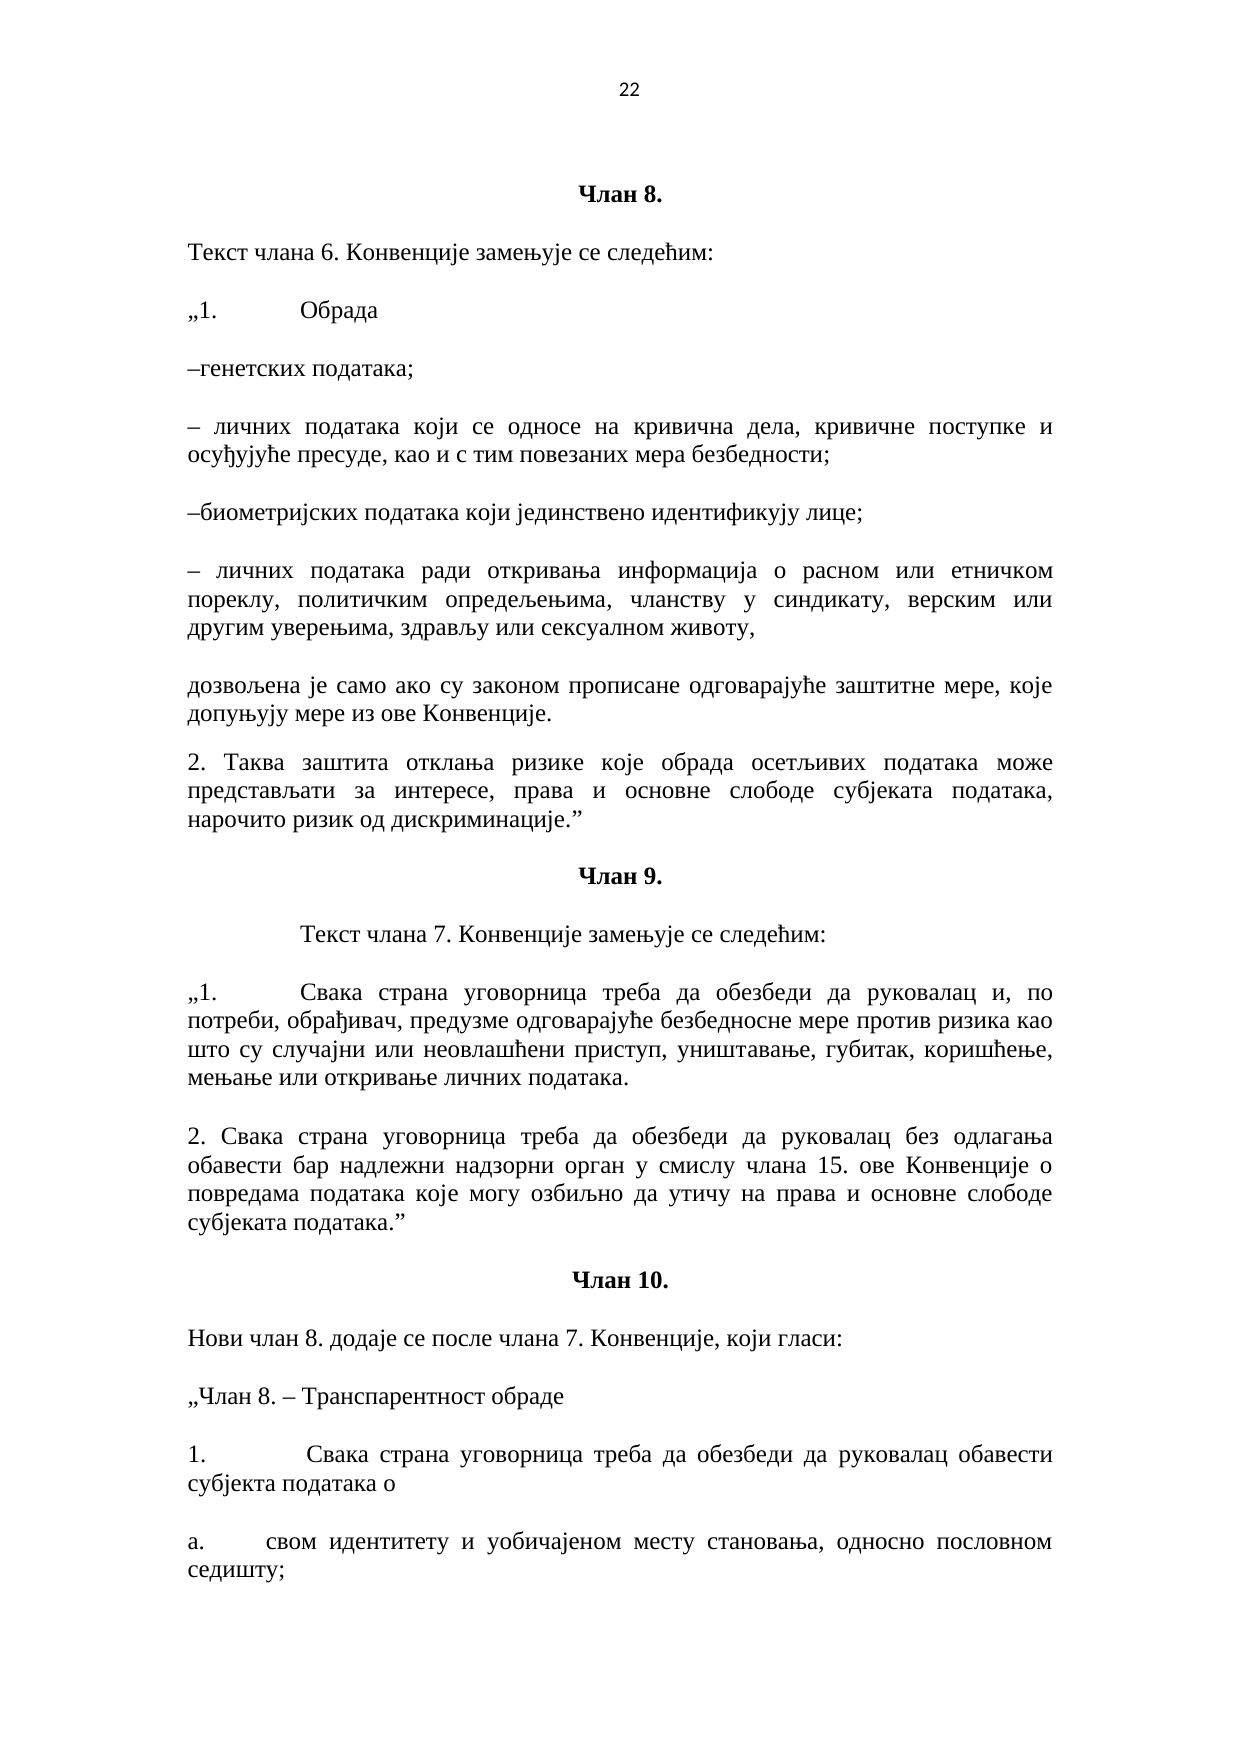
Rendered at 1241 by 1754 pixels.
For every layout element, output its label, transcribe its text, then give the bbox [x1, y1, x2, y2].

text – личних података који се односе на кривична дела, кривичне поступке и осуђујуће пресуде, као и с тим повезаних мера безбедности; [187, 412, 1053, 468]
text Члан 8. [187, 179, 1053, 208]
text Текст члана 6. Конвенције замењује се следећим: [187, 237, 1053, 266]
text a. свом идентитету и уобичајеном месту становања, односно пословном седишту; [187, 1526, 1053, 1583]
text – личних података ради откривања информација о расном или етничком пореклу, политичким опредељењима, чланству у синдикату, верским или другим уверењима, здрављу или сексуалном животу, [187, 556, 1053, 641]
text –генетских података; [187, 353, 1053, 382]
text 2. Таква заштита отклања ризике које обрада осетљивих података може представљати за интересе, права и основне слободе субјеката података, нарочито ризик од дискриминације.” [187, 748, 1053, 832]
text 2. Свака страна уговорница треба да обезбеди да руковалац без одлагања обавести бар надлежни надзорни орган у смислу члана 15. ове Конвенције о повредама података које могу озбиљно да утичу на права и основне слободе субјеката података.” [187, 1121, 1053, 1236]
text –биометријских података који јединствено идентификују лице; [187, 497, 1053, 526]
text Члан 10. [187, 1265, 1053, 1293]
text Члан 9. [187, 861, 1053, 890]
list Свака страна уговорница треба да обезбеди да руковалац обавести субјекта података о [187, 1439, 1053, 1497]
text „Члан 8. – Транспарентност обраде [187, 1381, 1053, 1409]
text Текст члана 7. Конвенције замењује се следећим: [187, 919, 1053, 948]
text дозвољена је само ако су законом прописане одговарајуће заштитне мере, које допуњују мере из ове Конвенције. [187, 671, 1053, 727]
text Нови члан 8. додаје се после члана 7. Конвенције, који гласи: [187, 1323, 1053, 1351]
text „1. Обрада [187, 295, 1053, 324]
text „1. Свака страна уговорница треба да обезбеди да руковалац и, по потреби, обрађивач, предузме одговарајуће безбедносне мере против ризика као што су случајни или неовлашћени приступ, уништавање, губитак, коришћење, мењање или откривање личних података. [187, 978, 1053, 1091]
